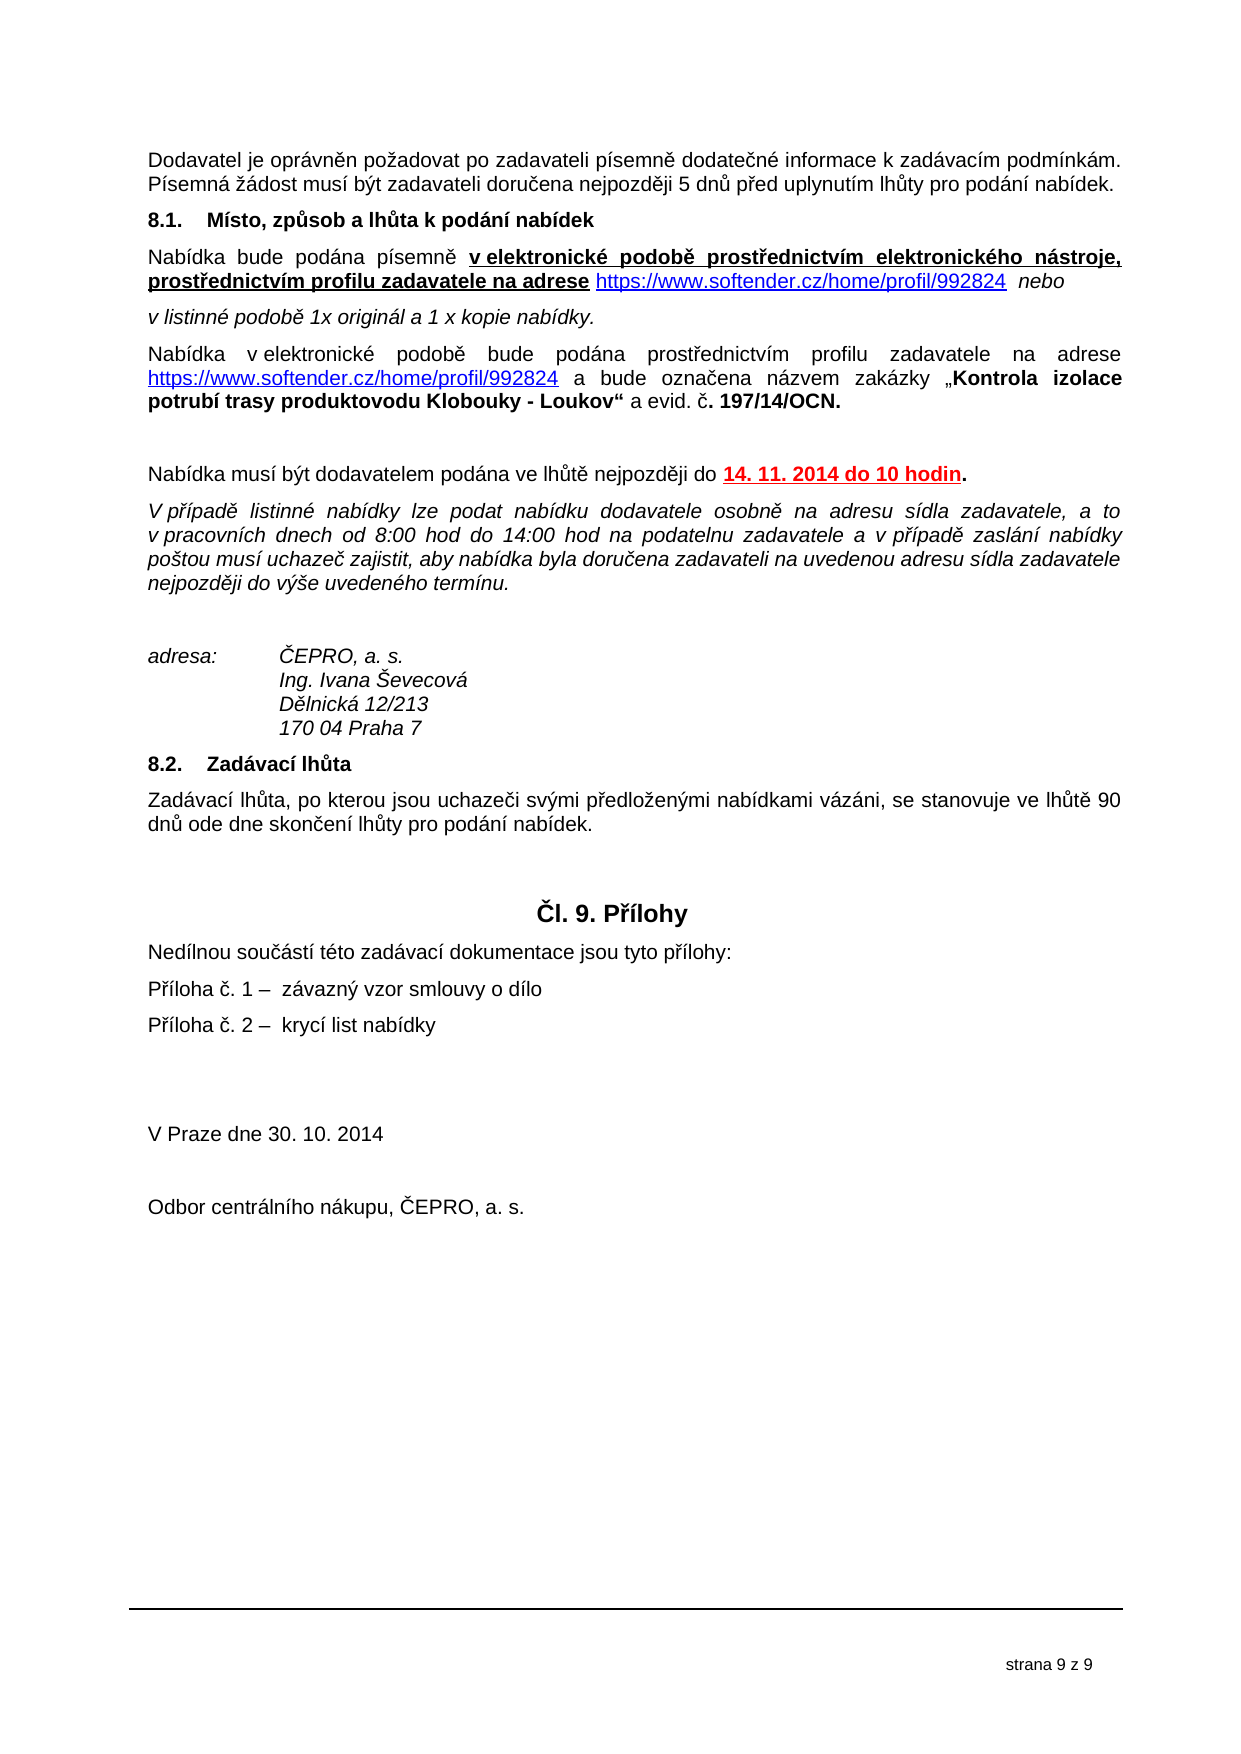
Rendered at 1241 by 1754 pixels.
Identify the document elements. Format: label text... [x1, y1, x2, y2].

text v listinné podobě 1x originál a 1 x kopie nabídky. [148, 305, 1122, 329]
text 170 04 Praha 7 [148, 715, 1122, 739]
text Nabídka musí být dodavatelem podána ve lhůtě nejpozději do 14. 11. 2014 do 10 hodin. [148, 462, 1122, 486]
text Příloha č. 1 – závazný vzor smlouvy o dílo [148, 976, 1122, 1000]
text Příloha č. 2 – krycí list nabídky [148, 1013, 1122, 1037]
text Přílohy [102, 899, 1122, 927]
text adresa: ČEPRO, a. s. [148, 643, 1122, 667]
text Nabídka v elektronické podobě bude podána prostřednictvím profilu zadavatele na adrese https://www.softender.cz/home/profil/992824 a bude označena názvem zakázky „Kontrola izolace potrubí trasy produktovodu Klobouky - Loukov“ a evid. č. 197/14/OCN. [148, 341, 1122, 413]
text Zadávací lhůta [148, 752, 1122, 776]
text Ing. Ivana Ševecová [148, 667, 1122, 691]
text Odbor centrálního nákupu, ČEPRO, a. s. [148, 1195, 1122, 1219]
text Zadávací lhůta, po kterou jsou uchazeči svými předloženými nabídkami vázáni, se stanovuje ve lhůtě 90 dnů ode dne skončení lhůty pro podání nabídek. [148, 788, 1122, 836]
text Místo, způsob a lhůta k podání nabídek [148, 208, 1122, 232]
text Dodavatel je oprávněn požadovat po zadavateli písemně dodatečné informace k zadávacím podmínkám. Písemná žádost musí být zadavateli doručena nejpozději 5 dnů před uplynutím lhůty pro podání nabídek. [148, 148, 1122, 196]
text V Praze dne 30. 10. 2014 [148, 1122, 1122, 1146]
text V případě listinné nabídky lze podat nabídku dodavatele osobně na adresu sídla zadavatele, a to v pracovních dnech od 8:00 hod do 14:00 hod na podatelnu zadavatele a v případě zaslání nabídky poštou musí uchazeč zajistit, aby nabídka byla doručena zadavateli na uvedenou adresu sídla zadavatele nejpozději do výše uvedeného termínu. [148, 499, 1122, 594]
text Nedílnou součástí této zadávací dokumentace jsou tyto přílohy: [148, 940, 1122, 964]
text Nabídka bude podána písemně v elektronické podobě prostřednictvím elektronického nástroje, prostřednictvím profilu zadavatele na adrese https://www.softender.cz/home/profil/992824 nebo [148, 244, 1122, 292]
text Dělnická 12/213 [148, 691, 1122, 715]
